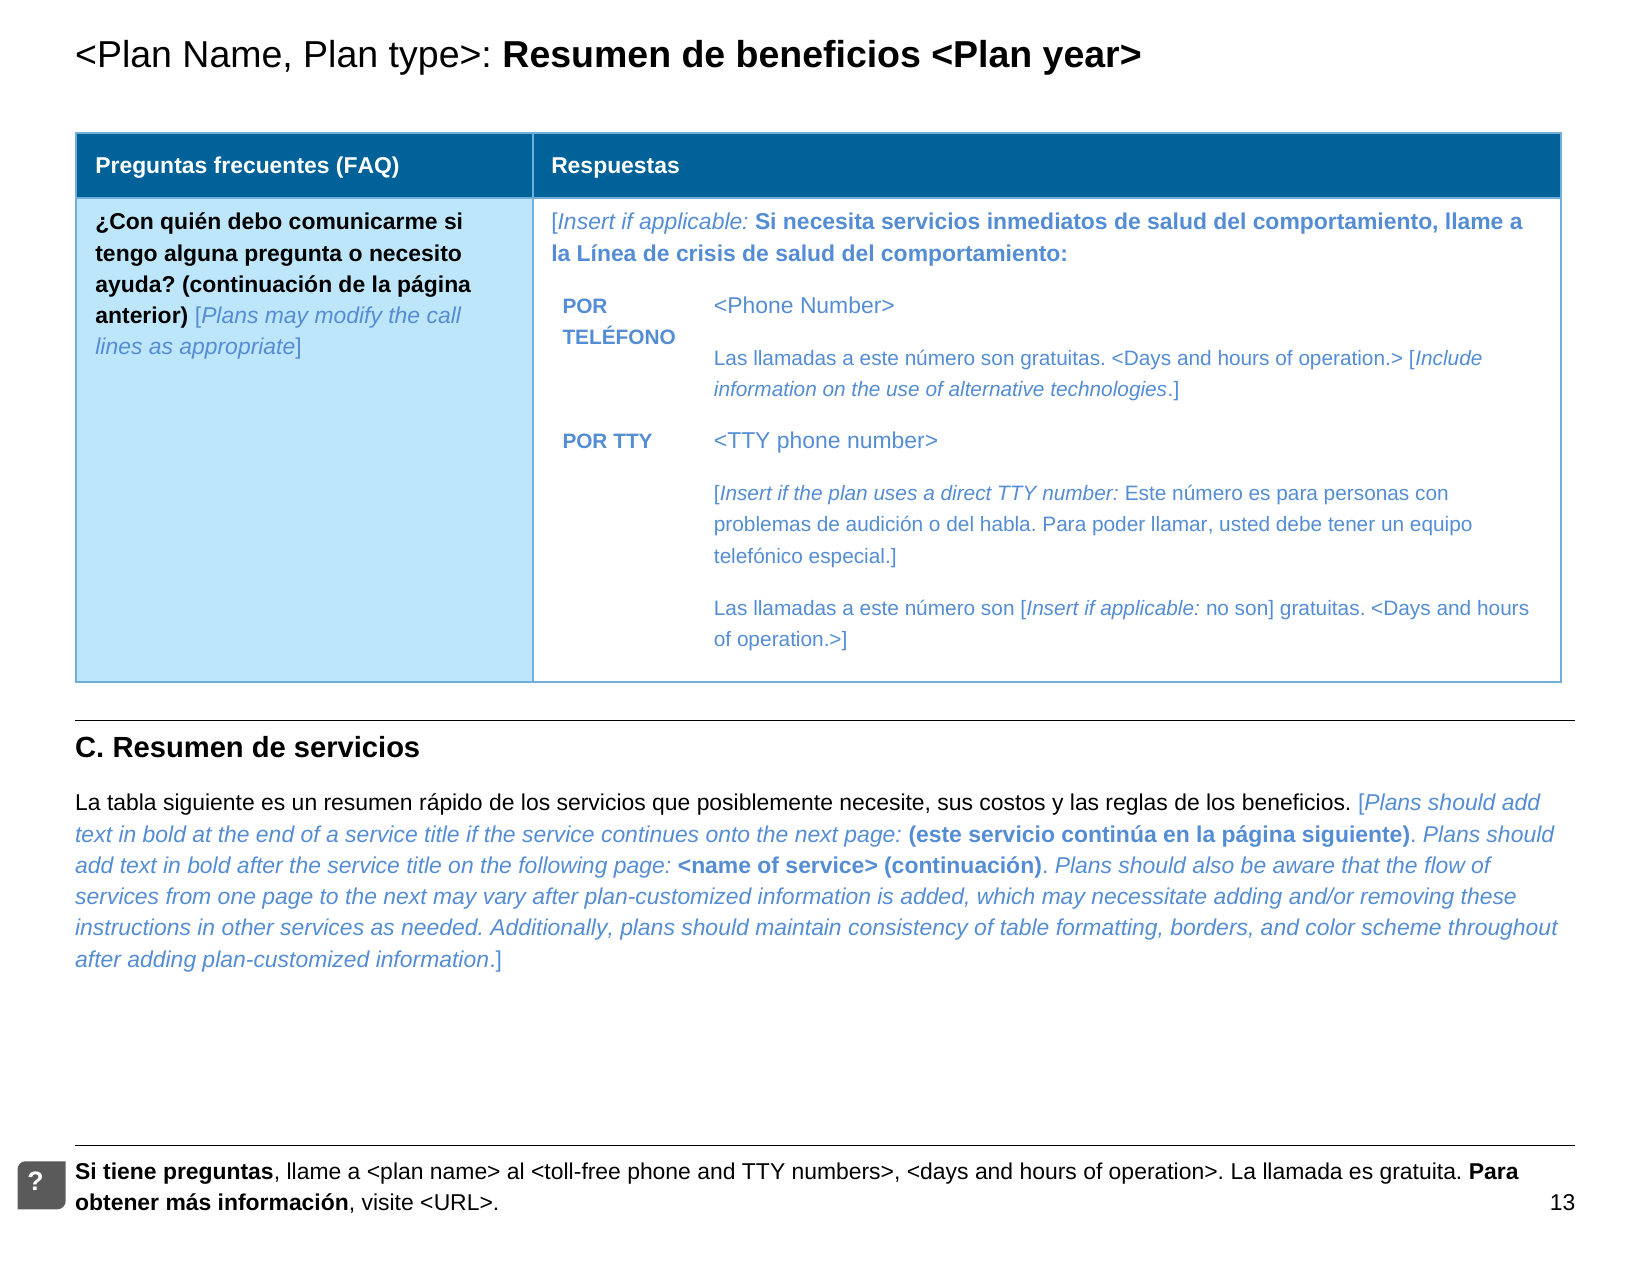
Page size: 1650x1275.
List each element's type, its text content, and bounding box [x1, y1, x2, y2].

subtitle Resumen de servicios [75, 721, 1575, 765]
table_header Preguntas frecuentes (FAQ) [77, 134, 532, 197]
table_cell ¿Con quién debo comunicarme si tengo alguna pregunta o necesito ayuda? (continuación de la página anterior) [Plans may modify the call lines as appropriate] [77, 199, 532, 681]
text La tabla siguiente es un resumen rápido de los servicios que posiblemente necesite, sus costos y las reglas de los beneficios. [Plans should add text in bold at the end of a service title if the service continues onto the next page: (este servicio continúa en la página siguiente). Plans should add text in bold after the service title on the following page: <name of service> (continuación). Plans should also be aware that the flow of services from one page to the next may vary after plan-customized information is added, which may necessitate adding and/or removing these instructions in other services as needed. Additionally, plans should maintain consistency of table formatting, borders, and color scheme throughout after adding plan-customized information.] [75, 786, 1575, 973]
table_cell [Insert if applicable: Si necesita servicios inmediatos de salud del comportamiento, llame a la Línea de crisis de salud del comportamiento: [534, 199, 1560, 681]
table_header Respuestas [534, 134, 1560, 197]
